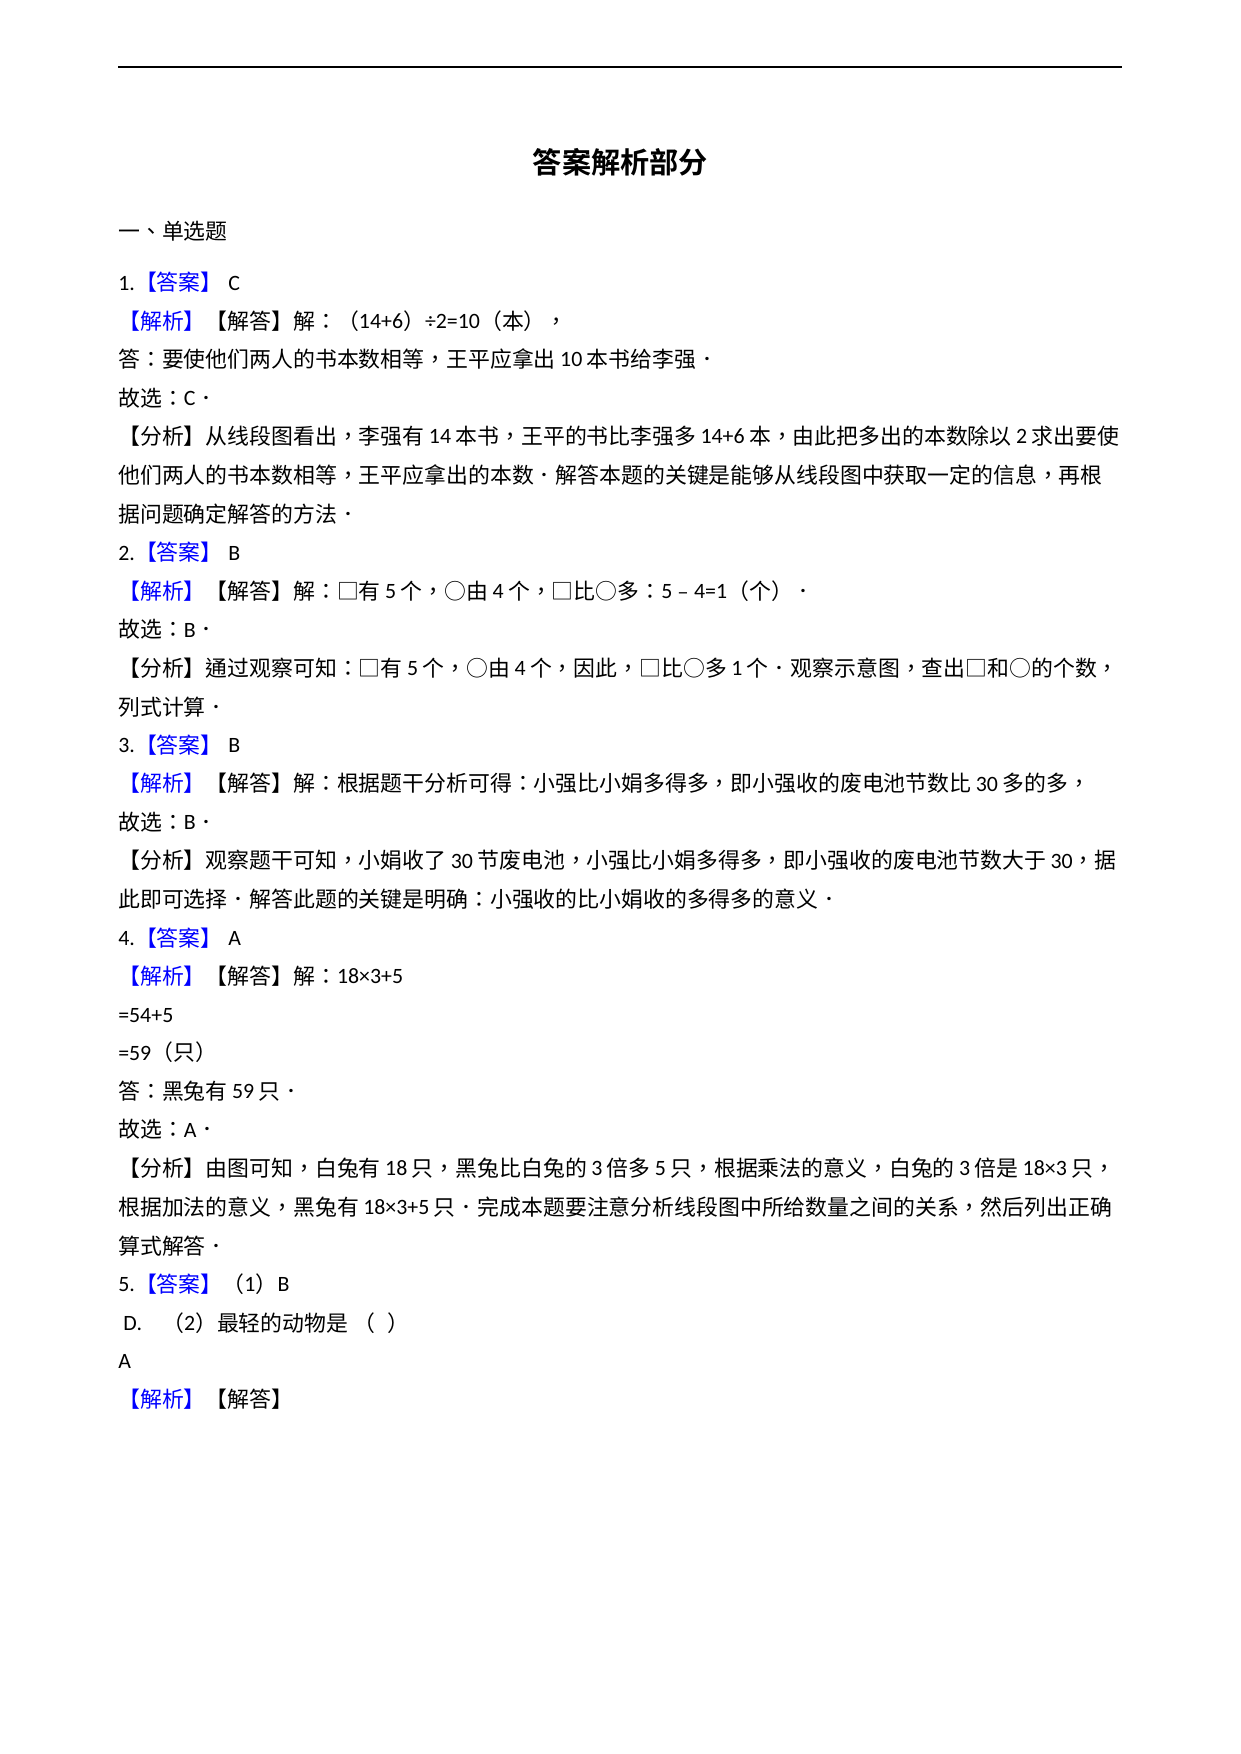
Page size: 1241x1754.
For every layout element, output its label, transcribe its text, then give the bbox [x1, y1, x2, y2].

text 故选：B． [118, 806, 1122, 838]
text 【解析】【解答】解：根据题干分析可得：小强比小娟多得多，即小强收的废电池节数比30多的多， [118, 767, 1122, 799]
text 【解析】【解答】 [118, 1382, 1122, 1415]
text 5.【答案】（1）B [118, 1268, 1122, 1300]
text 【分析】由图可知，白兔有18只，黑兔比白兔的3倍多5只，根据乘法的意义，白兔的3倍是18×3只，根据加法的意义，黑兔有18×3+5只．完成本题要注意分析线段图中所给数量之间的关系，然后列出正确算式解答． [118, 1151, 1122, 1262]
text 【分析】通过观察可知：□有5个，○由4个，因此，□比○多1个．观察示意图，查出□和○的个数，列式计算． [118, 651, 1122, 723]
text 一、单选题 [118, 215, 1122, 247]
text 1.【答案】 C [118, 266, 1122, 298]
text 【解析】【解答】解：（14+6）÷2=10（本）， [118, 304, 1122, 337]
text =54+5 [118, 998, 1122, 1031]
text 【分析】观察题干可知，小娟收了30节废电池，小强比小娟多得多，即小强收的废电池节数大于30，据此即可选择．解答此题的关键是明确：小强收的比小娟收的多得多的意义． [118, 844, 1122, 915]
text 3.【答案】 B [118, 729, 1122, 761]
text 故选：A． [118, 1113, 1122, 1145]
text 答：要使他们两人的书本数相等，王平应拿出10本书给李强． [118, 343, 1122, 375]
text 答：黑兔有59只． [118, 1074, 1122, 1107]
text 【解析】【解答】解：18×3+5 [118, 960, 1122, 992]
text 故选：B． [118, 613, 1122, 645]
text 2.【答案】 B [118, 536, 1122, 568]
text =59（只） [118, 1036, 1122, 1068]
text A [118, 1344, 1122, 1377]
text 【解析】【解答】解：□有5个，○由4个，□比○多：5﹣4=1（个）． [118, 574, 1122, 607]
text 故选：C． [118, 381, 1122, 414]
text 4.【答案】 A [118, 921, 1122, 954]
text 【分析】从线段图看出，李强有14本书，王平的书比李强多14+6本，由此把多出的本数除以2求出要使他们两人的书本数相等，王平应拿出的本数．解答本题的关键是能够从线段图中获取一定的信息，再根据问题确定解答的方法． [118, 419, 1122, 530]
text 答案解析部分 [118, 129, 1122, 194]
text D. （2）最轻的动物是 （ ） [118, 1306, 1122, 1339]
